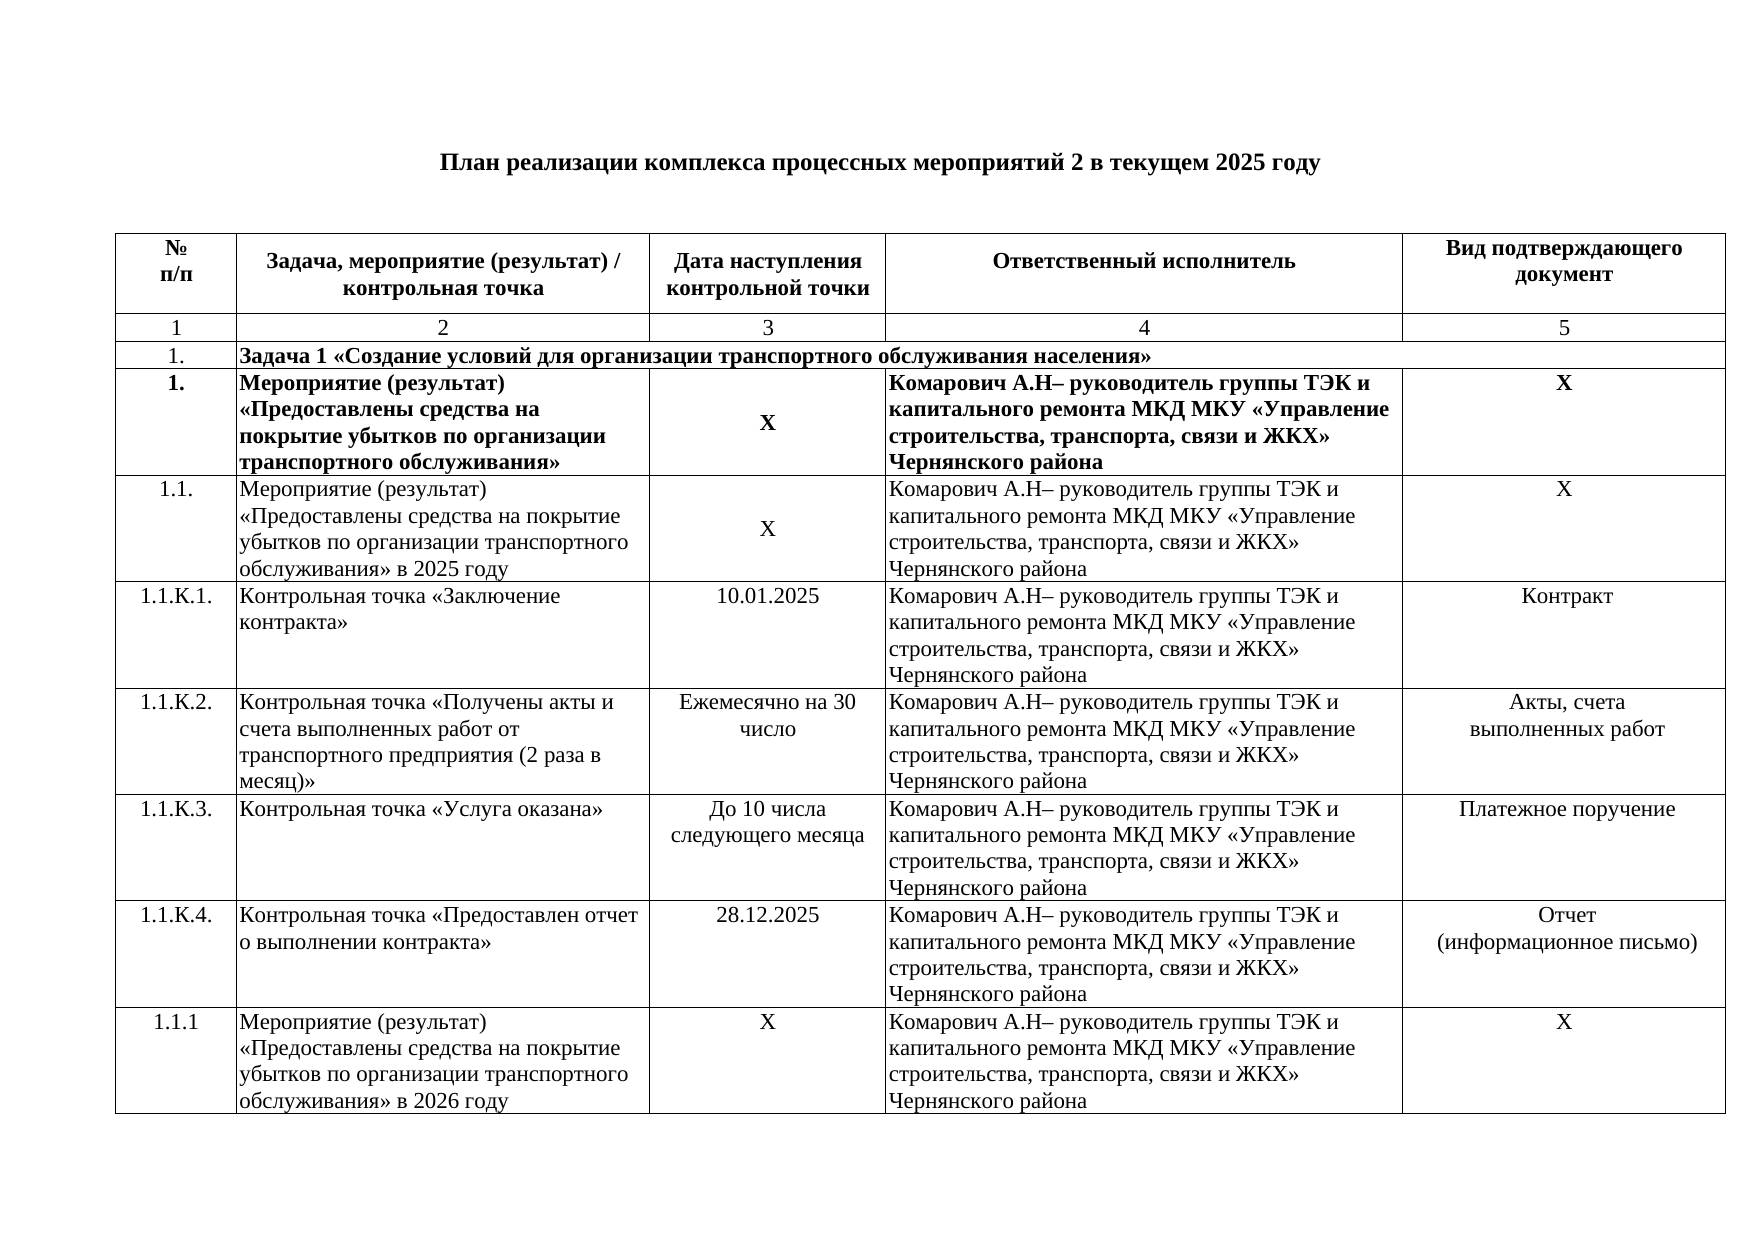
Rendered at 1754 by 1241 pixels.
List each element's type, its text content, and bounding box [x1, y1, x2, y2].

table_cell Х [1403, 369, 1725, 474]
table_cell Контрольная точка «Предоставлен отчет о выполнении контракта» [237, 901, 649, 1007]
table_cell 2 [237, 314, 649, 341]
table_cell Мероприятие (результат) «Предоставлены средства на покрытие убытков по организации транспортного обслуживания» [237, 369, 649, 474]
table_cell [886, 1008, 1402, 1113]
table_cell Комарович А.Н– руководитель группы ТЭК и капитального ремонта МКД МКУ «Управление строительства, транспорта, связи и ЖКХ» Чернянского района [886, 689, 1402, 794]
table_header Вид подтверждающего документ [1403, 234, 1725, 313]
table_cell Контрольная точка «Заключение контракта» [237, 582, 649, 687]
table_cell Отчет (информационное письмо) [1403, 901, 1725, 1007]
table_cell 3 [650, 314, 885, 341]
table_cell 1.1. [116, 476, 236, 581]
table_cell Комарович А.Н– руководитель группы ТЭК и капитального ремонта МКД МКУ «Управление строительства, транспорта, связи и ЖКХ» Чернянского района [886, 901, 1402, 1007]
table_cell 1.1.К.2. [116, 689, 236, 794]
table_cell Комарович А.Н– руководитель группы ТЭК и капитального ремонта МКД МКУ «Управление строительства, транспорта, связи и ЖКХ» Чернянского района [886, 795, 1402, 900]
table_cell Х [1403, 476, 1725, 581]
table_cell Х [650, 1008, 885, 1113]
table_header № п/п [116, 234, 236, 313]
table_header Ответственный исполнитель [886, 234, 1402, 313]
table_cell 1. [116, 342, 236, 368]
table_header Задача, мероприятие (результат) / контрольная точка [237, 234, 649, 313]
table_cell 4 [886, 314, 1402, 341]
table_cell 1. [116, 369, 236, 474]
table_cell 1.1.К.4. [116, 901, 236, 1007]
table_cell Контракт [1403, 582, 1725, 687]
table_cell Х [650, 476, 885, 581]
table_cell 1.1.1 [116, 1008, 236, 1113]
table_cell 1.1.К.1. [116, 582, 236, 687]
table_cell 1 [116, 314, 236, 341]
table_cell Контрольная точка «Получены акты и счета выполненных работ от транспортного предприятия (2 раза в месяц)» [237, 689, 649, 794]
table_cell Х [1403, 1008, 1725, 1113]
table_cell 1.1.К.3. [116, 795, 236, 900]
table_cell 10.01.2025 [650, 582, 885, 687]
table_cell Ежемесячно на 30 число [650, 689, 885, 794]
table_cell 28.12.2025 [650, 901, 885, 1007]
table_cell Х [650, 369, 885, 474]
table_cell Контрольная точка «Услуга оказана» [237, 795, 649, 900]
table_cell Комарович А.Н– руководитель группы ТЭК и капитального ремонта МКД МКУ «Управление строительства, транспорта, связи и ЖКХ» Чернянского района [886, 476, 1402, 581]
table_header Дата наступления контрольной точки [650, 234, 885, 313]
table_cell Задача 1 «Создание условий для организации транспортного обслуживания населения» [237, 342, 1725, 368]
table_cell Платежное поручение [1403, 795, 1725, 900]
table_cell Акты, счета выполненных работ [1403, 689, 1725, 794]
table_cell Комарович А.Н– руководитель группы ТЭК и капитального ремонта МКД МКУ «Управление строительства, транспорта, связи и ЖКХ» Чернянского района [886, 582, 1402, 687]
table_cell Комарович А.Н– руководитель группы ТЭК и капитального ремонта МКД МКУ «Управление строительства, транспорта, связи и ЖКХ» Чернянского района [886, 369, 1402, 474]
table_cell Мероприятие (результат) «Предоставлены средства на покрытие убытков по организации транспортного обслуживания» в 2026 году [237, 1008, 649, 1113]
table_cell 5 [1403, 314, 1725, 341]
table_cell До 10 числа следующего месяца [650, 795, 885, 900]
table_cell Мероприятие (результат) «Предоставлены средства на покрытие убытков по организации транспортного обслуживания» в 2025 году [237, 476, 649, 581]
text План реализации комплекса процессных мероприятий 2 в текущем 2025 году [118, 147, 1636, 176]
